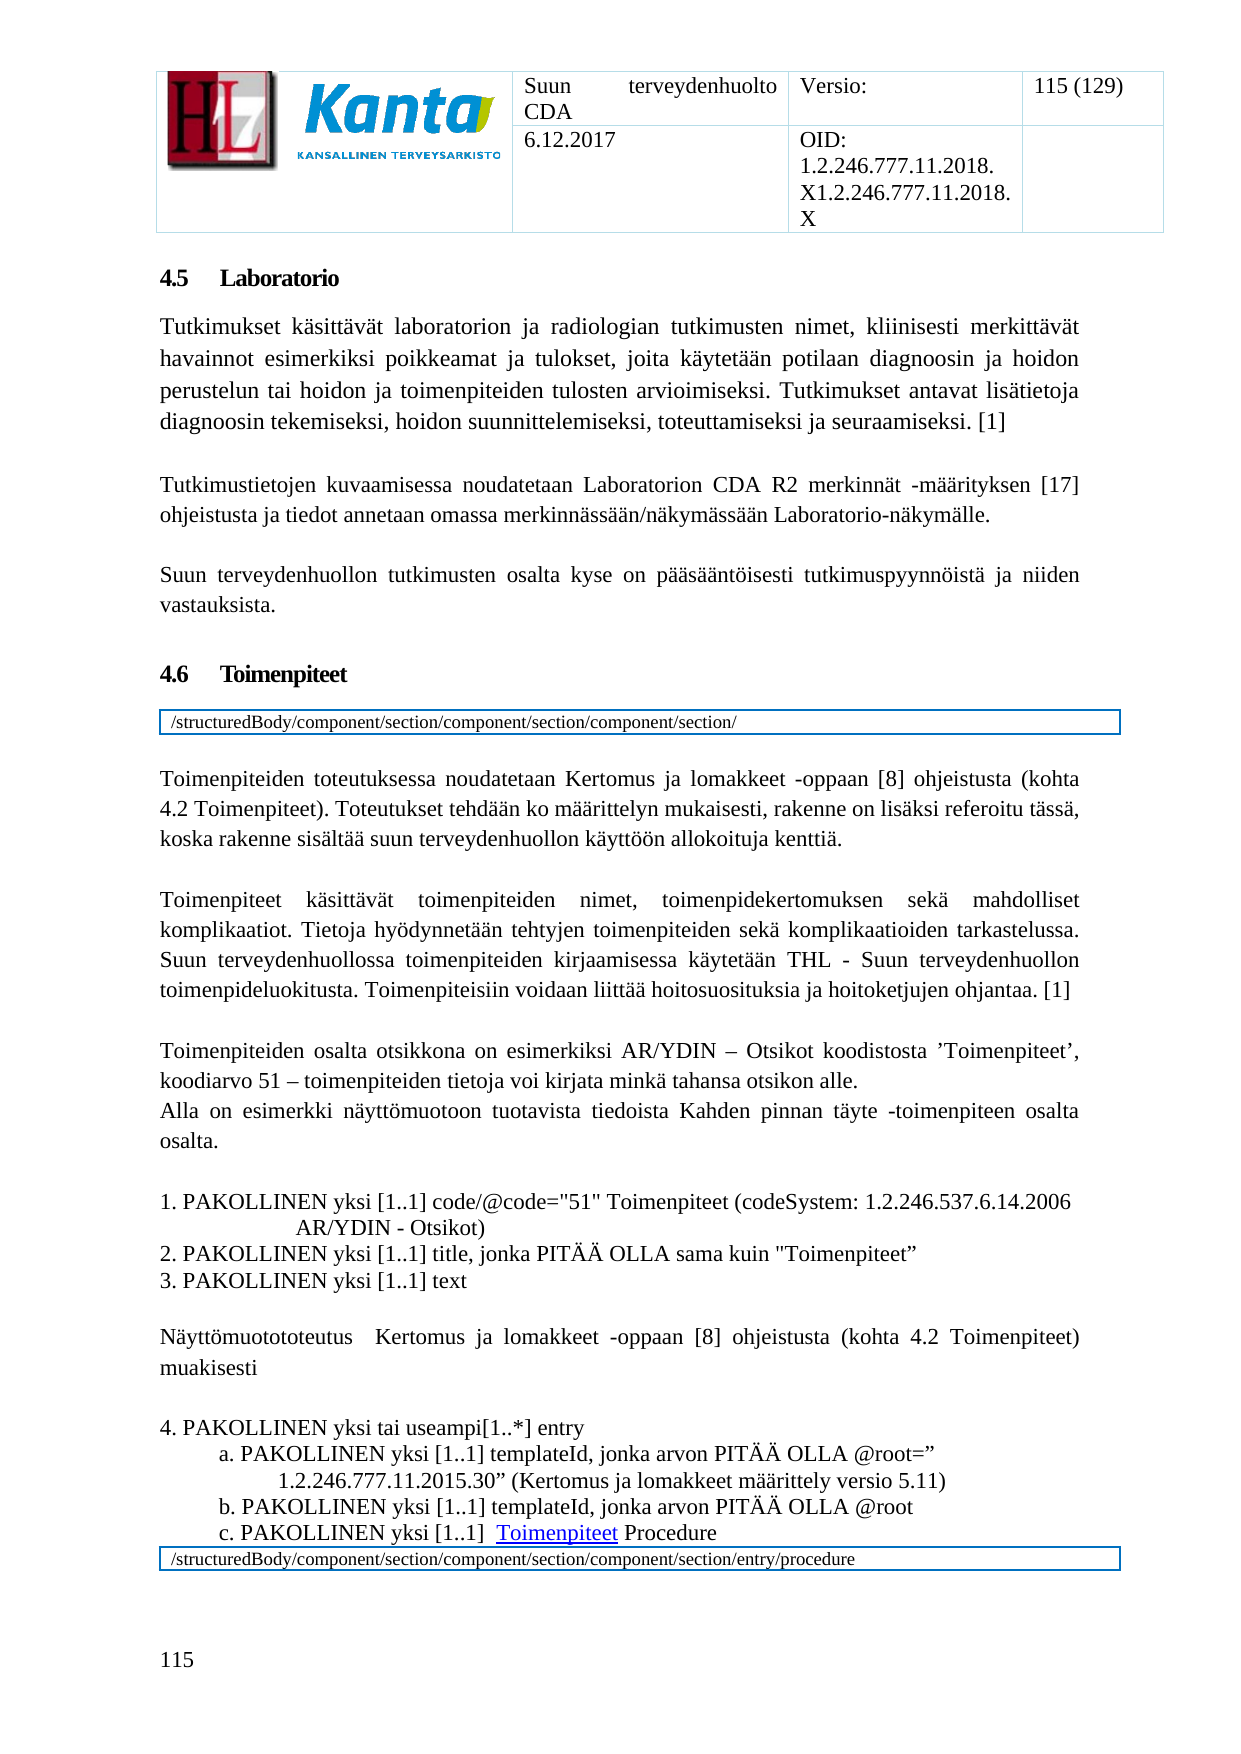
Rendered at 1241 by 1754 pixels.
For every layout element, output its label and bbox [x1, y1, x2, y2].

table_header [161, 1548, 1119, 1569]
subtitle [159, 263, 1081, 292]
picture [297, 84, 501, 159]
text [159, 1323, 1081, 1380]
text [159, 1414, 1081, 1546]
picture [323, 84, 337, 100]
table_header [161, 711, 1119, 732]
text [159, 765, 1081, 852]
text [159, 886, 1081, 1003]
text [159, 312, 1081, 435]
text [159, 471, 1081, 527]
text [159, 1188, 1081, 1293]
picture [167, 71, 279, 171]
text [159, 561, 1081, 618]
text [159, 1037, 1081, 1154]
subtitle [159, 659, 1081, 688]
